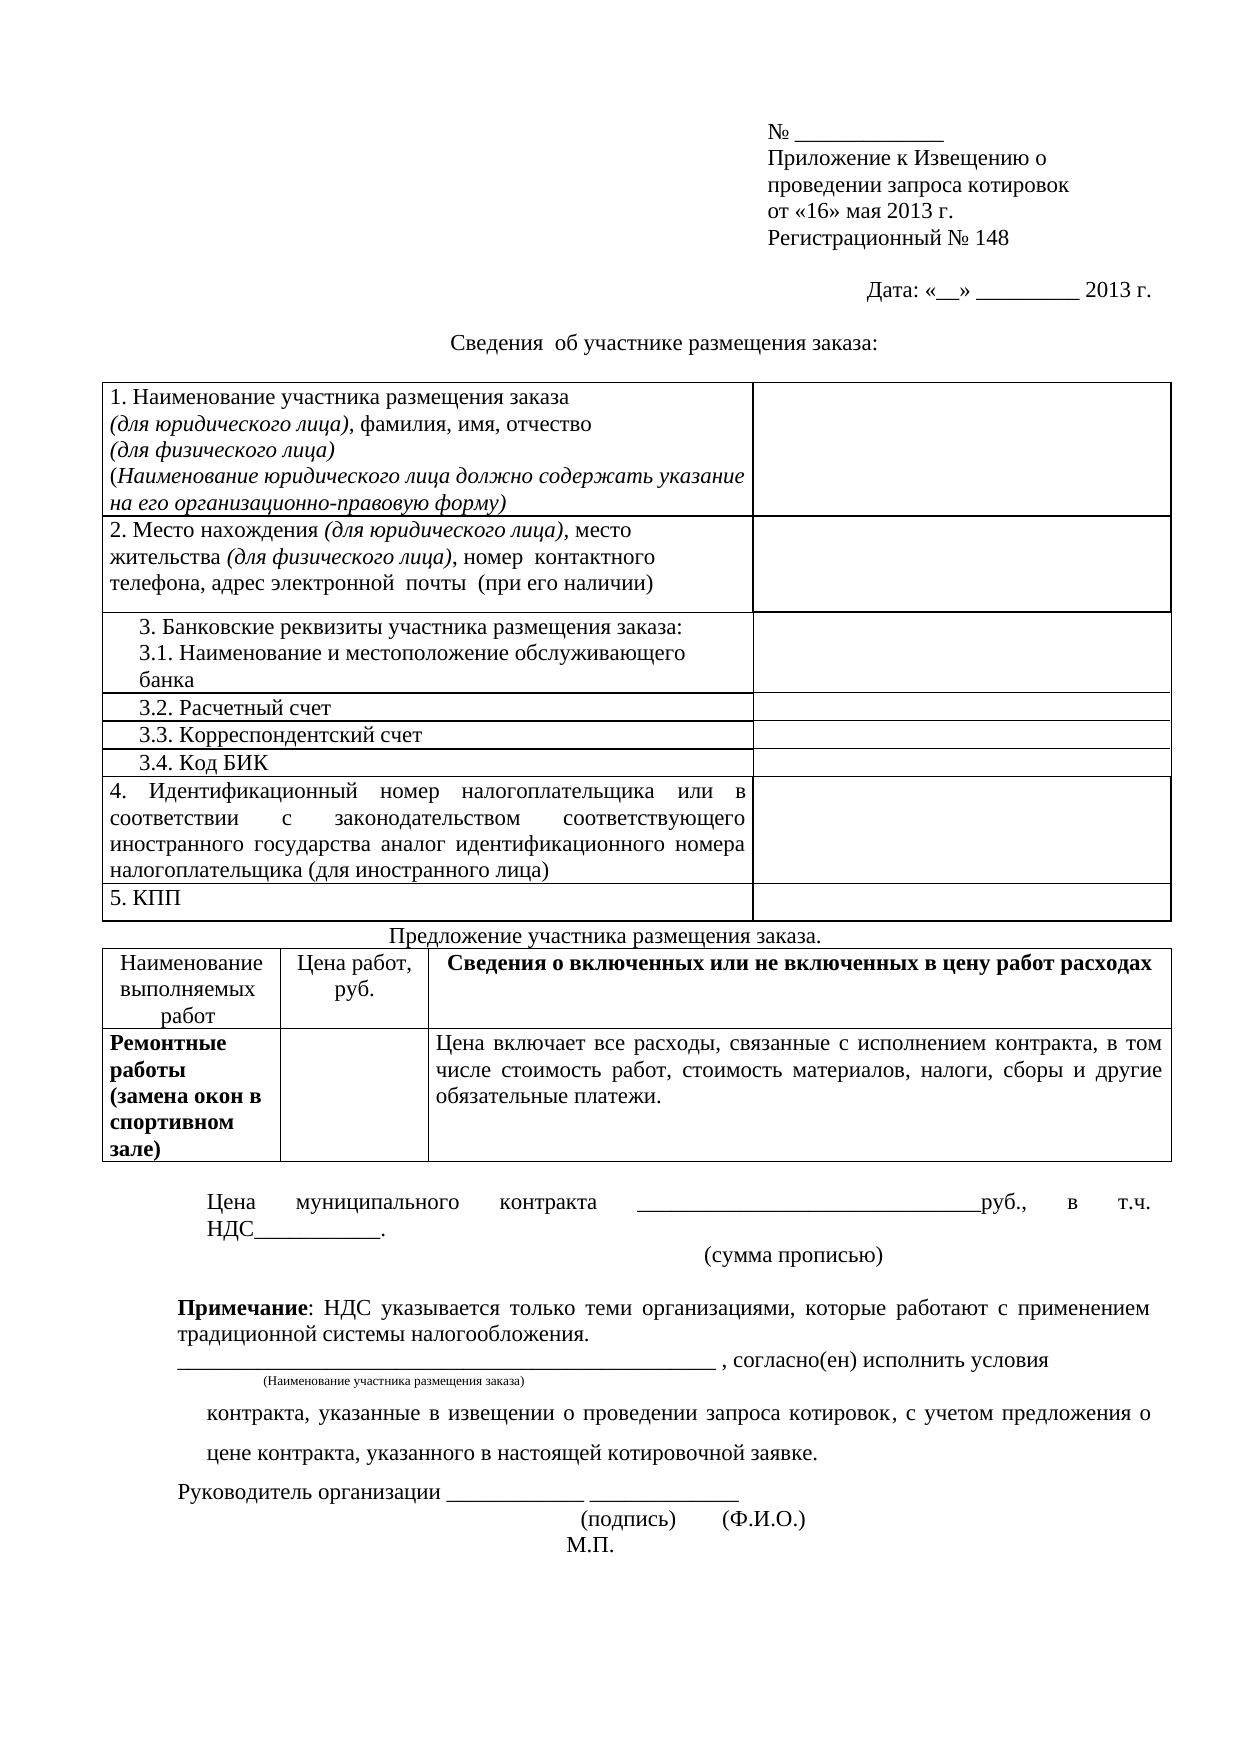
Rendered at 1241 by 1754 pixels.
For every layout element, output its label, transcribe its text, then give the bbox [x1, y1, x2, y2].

text (Наименование участника размещения заказа) [177, 1373, 1152, 1399]
table_cell 4. Идентификационный номер налогоплательщика или в соответствии с законодательством соответствующего иностранного государства аналог идентификационного номера налогоплательщика (для иностранного лица) [103, 777, 752, 883]
table_header Цена работ, руб. [281, 949, 428, 1028]
table_cell 3. Банковские реквизиты участника размещения заказа: 3.1. Наименование и местоположение обслуживающего банка [103, 613, 753, 692]
text Сведения об участнике размещения заказа: [177, 329, 1152, 355]
table_cell Цена включает все расходы, связанные с исполнением контракта, в том числе стоимость работ, стоимость материалов, налоги, сборы и другие обязательные платежи. [429, 1029, 1171, 1161]
text от «16» мая 2013 г. [767, 197, 1152, 223]
table_cell 5. КПП [103, 884, 752, 920]
text контракта, указанные в извещении о проведении запроса котировок, с учетом предложения о цене контракта, указанного в настоящей котировочной заявке. [207, 1399, 1152, 1465]
text (подпись) (Ф.И.О.) [177, 1504, 1152, 1531]
text _______________________________________________ , согласно(ен) исполнить условия [177, 1347, 1152, 1373]
text Руководитель организации ____________ _____________ [177, 1478, 1152, 1504]
table_cell 3.3. Корреспондентский счет [103, 722, 753, 748]
table_header 1. Наименование участника размещения заказа (для юридического лица), фамилия, имя, отчество (для физического лица) (Наименование юридического лица должно содержать указание на его организационно-правовую форму) [103, 383, 752, 515]
table_cell 3.2. Расчетный счет [103, 694, 753, 720]
text Дата: «__» _________ 2013 г. [177, 276, 1152, 303]
table_cell [754, 720, 1171, 748]
table_header Сведения о включенных или не включенных в цену работ расходах [429, 949, 1171, 1028]
text № _____________ [767, 118, 1152, 144]
table_cell [754, 613, 1171, 692]
text Регистрационный № 148 [767, 223, 1152, 250]
text Предложение участника размещения заказа. [177, 922, 1152, 948]
text Приложение к Извещению о [767, 144, 1152, 171]
table_cell [754, 777, 1170, 883]
table_cell [754, 748, 1171, 776]
text проведении запроса котировок [767, 171, 1152, 197]
text М.П. [177, 1531, 1152, 1557]
table_cell [754, 517, 1170, 611]
table_header Наименование выполняемых работ [103, 949, 280, 1028]
table_cell [281, 1029, 428, 1161]
text (сумма прописью) [207, 1241, 1152, 1267]
table_cell 2. Место нахождения (для юридического лица), место жительства (для физического лица), номер контактного телефона, адрес электронной почты (при его наличии) [103, 517, 752, 611]
table_cell 3.4. Код БИК [103, 750, 753, 776]
table_cell [754, 692, 1171, 720]
text Примечание: НДС указывается только теми организациями, которые работают с применением традиционной системы налогообложения. [177, 1294, 1152, 1347]
table_header [754, 383, 1170, 515]
table_cell [754, 884, 1170, 920]
text Цена муниципального контракта ______________________________руб., в т.ч. НДС___________. [207, 1188, 1152, 1241]
table_cell Ремонтные работы (замена окон в спортивном зале) [103, 1029, 280, 1161]
